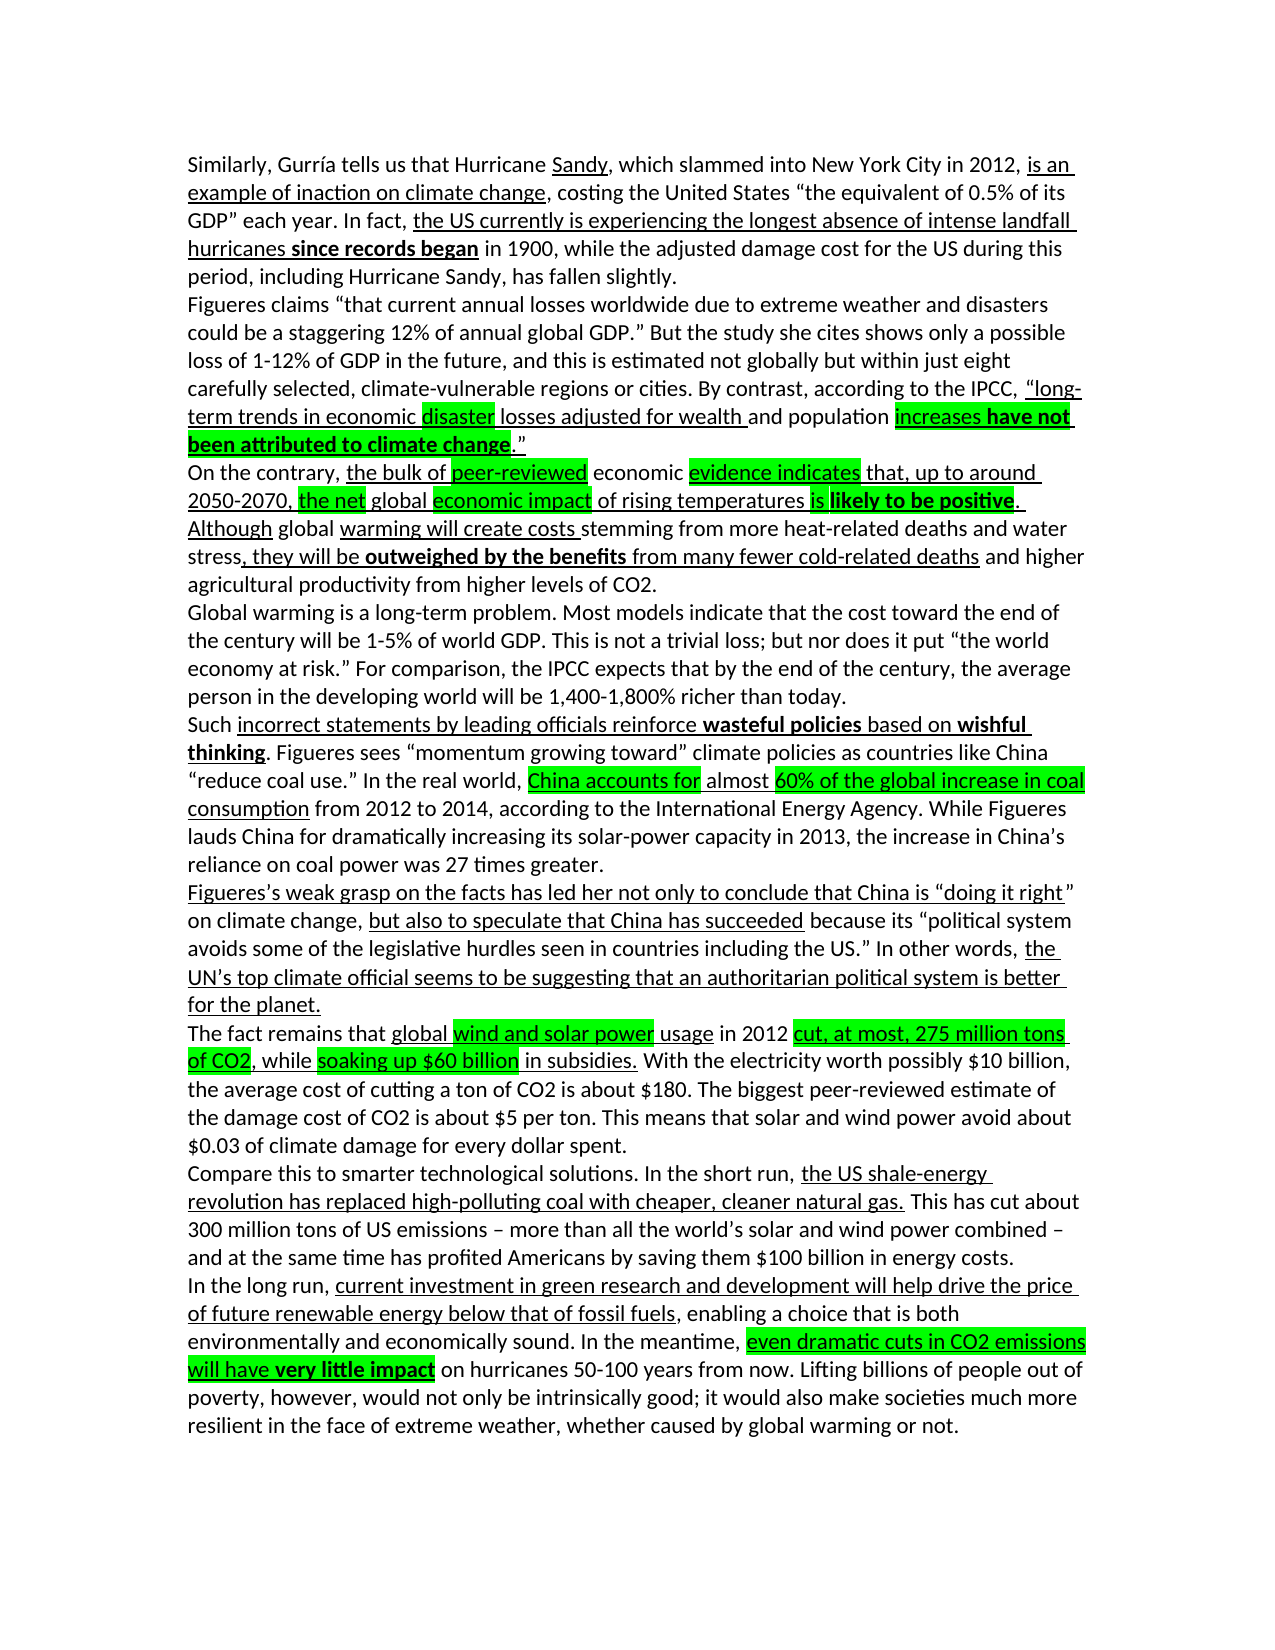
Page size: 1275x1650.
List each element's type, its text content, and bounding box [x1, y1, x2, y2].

text Figueres’s weak grasp on the facts has led her not only to conclude that China is “doing it right” on climate change, but also to speculate that China has succeeded because its “political system avoids some of the legislative hurdles seen in countries including the US.” In other words, the UN’s top climate official seems to be suggesting that an authoritarian political system is better for the planet. [187, 878, 1087, 1019]
text Similarly, Gurría tells us that Hurricane Sandy, which slammed into New York City in 2012, is an example of inaction on climate change, costing the United States “the equivalent of 0.5% of its GDP” each year. In fact, the US currently is experiencing the longest absence of intense landfall hurricanes since records began in 1900, while the adjusted damage cost for the US during this period, including Hurricane Sandy, has fallen slightly. [187, 150, 1087, 290]
text Figueres claims “that current annual losses worldwide due to extreme weather and disasters could be a staggering 12% of annual global GDP.” But the study she cites shows only a possible loss of 1-12% of GDP in the future, and this is estimated not globally but within just eight carefully selected, climate-vulnerable regions or cities. By contrast, according to the IPCC, “long-term trends in economic disaster losses adjusted for wealth and population increases have not been attributed to climate change.” [187, 290, 1087, 458]
text In the long run, current investment in green research and development will help drive the price of future renewable energy below that of fossil fuels, enabling a choice that is both environmentally and economically sound. In the meantime, even dramatic cuts in CO2 emissions will have very little impact on hurricanes 50-100 years from now. Lifting billions of people out of poverty, however, would not only be intrinsically good; it would also make societies much more resilient in the face of extreme weather, whether caused by global warming or not. [187, 1271, 1087, 1439]
text Such incorrect statements by leading officials reinforce wasteful policies based on wishful thinking. Figueres sees “momentum growing toward” climate policies as countries like China “reduce coal use.” In the real world, China accounts for almost 60% of the global increase in coal consumption from 2012 to 2014, according to the International Energy Agency. While Figueres lauds China for dramatically increasing its solar-power capacity in 2013, the increase in China’s reliance on coal power was 27 times greater. [187, 710, 1087, 878]
text The fact remains that global wind and solar power usage in 2012 cut, at most, 275 million tons of CO2, while soaking up $60 billion in subsidies. With the electricity worth possibly $10 billion, the average cost of cutting a ton of CO2 is about $180. The biggest peer-reviewed estimate of the damage cost of CO2 is about $5 per ton. This means that solar and wind power avoid about $0.03 of climate damage for every dollar spent. [187, 1019, 1087, 1159]
text On the contrary, the bulk of peer-reviewed economic evidence indicates that, up to around 2050-2070, the net global economic impact of rising temperatures is likely to be positive. Although global warming will create costs stemming from more heat-related deaths and water stress, they will be outweighed by the benefits from many fewer cold-related deaths and higher agricultural productivity from higher levels of CO2. [187, 458, 1087, 598]
text Compare this to smarter technological solutions. In the short run, the US shale-energy revolution has replaced high-polluting coal with cheaper, cleaner natural gas. This has cut about 300 million tons of US emissions – more than all the world’s solar and wind power combined – and at the same time has profited Americans by saving them $100 billion in energy costs. [187, 1159, 1087, 1271]
text Global warming is a long-term problem. Most models indicate that the cost toward the end of the century will be 1-5% of world GDP. This is not a trivial loss; but nor does it put “the world economy at risk.” For comparison, the IPCC expects that by the end of the century, the average person in the developing world will be 1,400-1,800% richer than today. [187, 598, 1087, 710]
